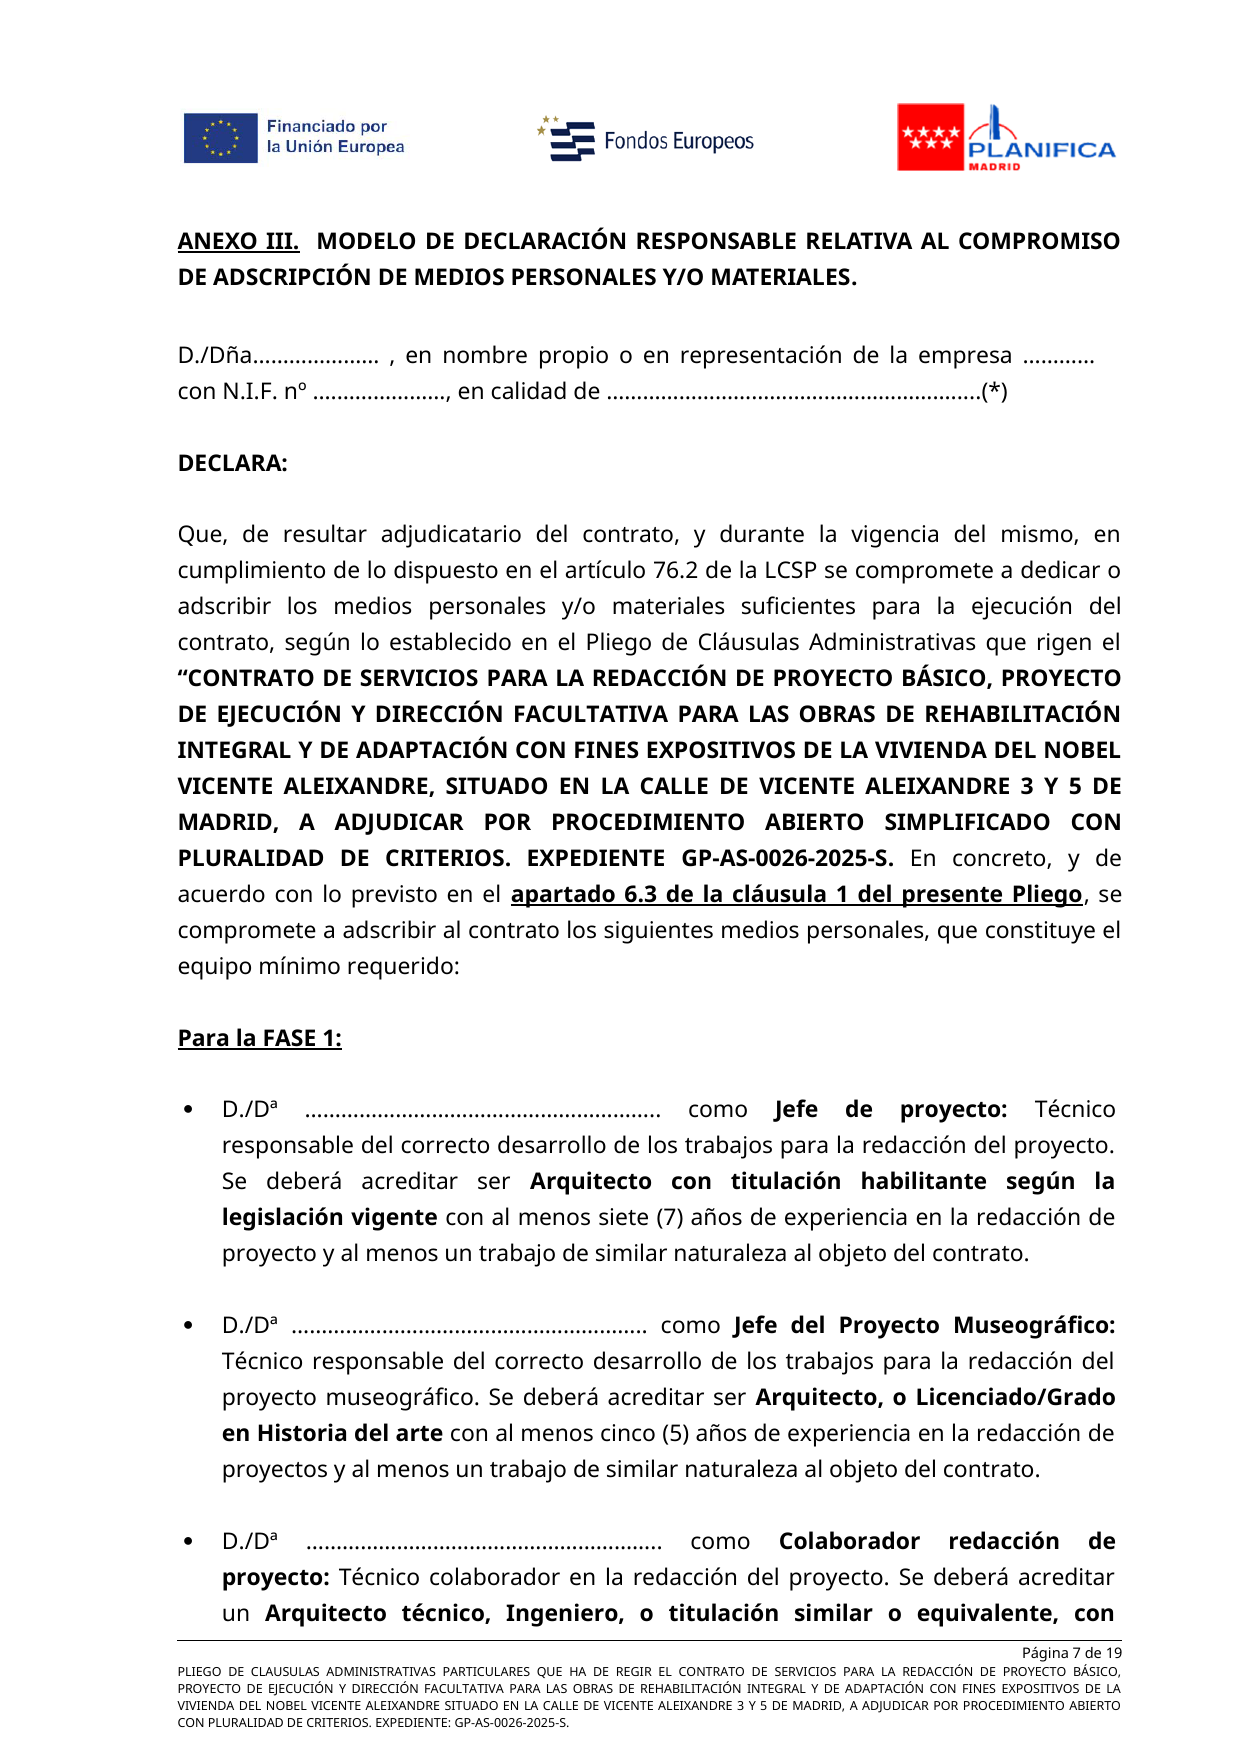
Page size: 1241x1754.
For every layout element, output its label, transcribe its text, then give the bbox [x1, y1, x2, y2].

text D./Dña………………… , en nombre propio o en representación de la empresa ………… con N.I.F. nº ….………………, en calidad de ………………………………………………….....(*) [177, 339, 1096, 406]
list D./Dª ………………………………………………….. como Jefe del Proyecto Museográfico: Técnico responsable del correcto desarrollo de los trabajos para la redacción del proyecto museográfico. Se deberá acreditar ser Arquitecto, o Licenciado/Grado en Historia del arte con al menos cinco (5) años de experiencia en la redacción de proyectos y al menos un trabajo de similar naturaleza al objeto del contrato. [184, 1309, 1116, 1484]
list D./Dª ………………………………………………….. como Jefe de proyecto: Técnico responsable del correcto desarrollo de los trabajos para la redacción del proyecto. Se deberá acreditar ser Arquitecto con titulación habilitante según la legislación vigente con al menos siete (7) años de experiencia en la redacción de proyecto y al menos un trabajo de similar naturaleza al objeto del contrato. [184, 1093, 1116, 1268]
text Para la FASE 1: [177, 1021, 1122, 1053]
text DECLARA: [177, 446, 1122, 478]
text Que, de resultar adjudicatario del contrato, y durante la vigencia del mismo, en cumplimiento de lo dispuesto en el artículo 76.2 de la LCSP se compromete a dedicar o adscribir los medios personales y/o materiales suficientes para la ejecución del contrato, según lo establecido en el Pliego de Cláusulas Administrativas que rigen el “CONTRATO DE SERVICIOS PARA LA REDACCIÓN DE PROYECTO BÁSICO, PROYECTO DE EJECUCIÓN Y DIRECCIÓN FACULTATIVA PARA LAS OBRAS DE REHABILITACIÓN INTEGRAL Y DE ADAPTACIÓN CON FINES EXPOSITIVOS DE LA VIVIENDA DEL NOBEL VICENTE ALEIXANDRE, SITUADO EN LA CALLE DE VICENTE ALEIXANDRE 3 Y 5 DE MADRID, A ADJUDICAR POR PROCEDIMIENTO ABIERTO SIMPLIFICADO CON PLURALIDAD DE CRITERIOS. EXPEDIENTE GP-AS-0026-2025-S. En concreto, y de acuerdo con lo previsto en el apartado 6.3 de la cláusula 1 del presente Pliego, se compromete a adscribir al contrato los siguientes medios personales, que constituye el equipo mínimo requerido: [177, 518, 1122, 981]
picture [897, 103, 1122, 171]
subtitle ANEXO III. MODELO DE DECLARACIÓN RESPONSABLE RELATIVA AL COMPROMISO DE ADSCRIPCIÓN DE MEDIOS PERSONALES Y/O MATERIALES. [177, 224, 1122, 292]
